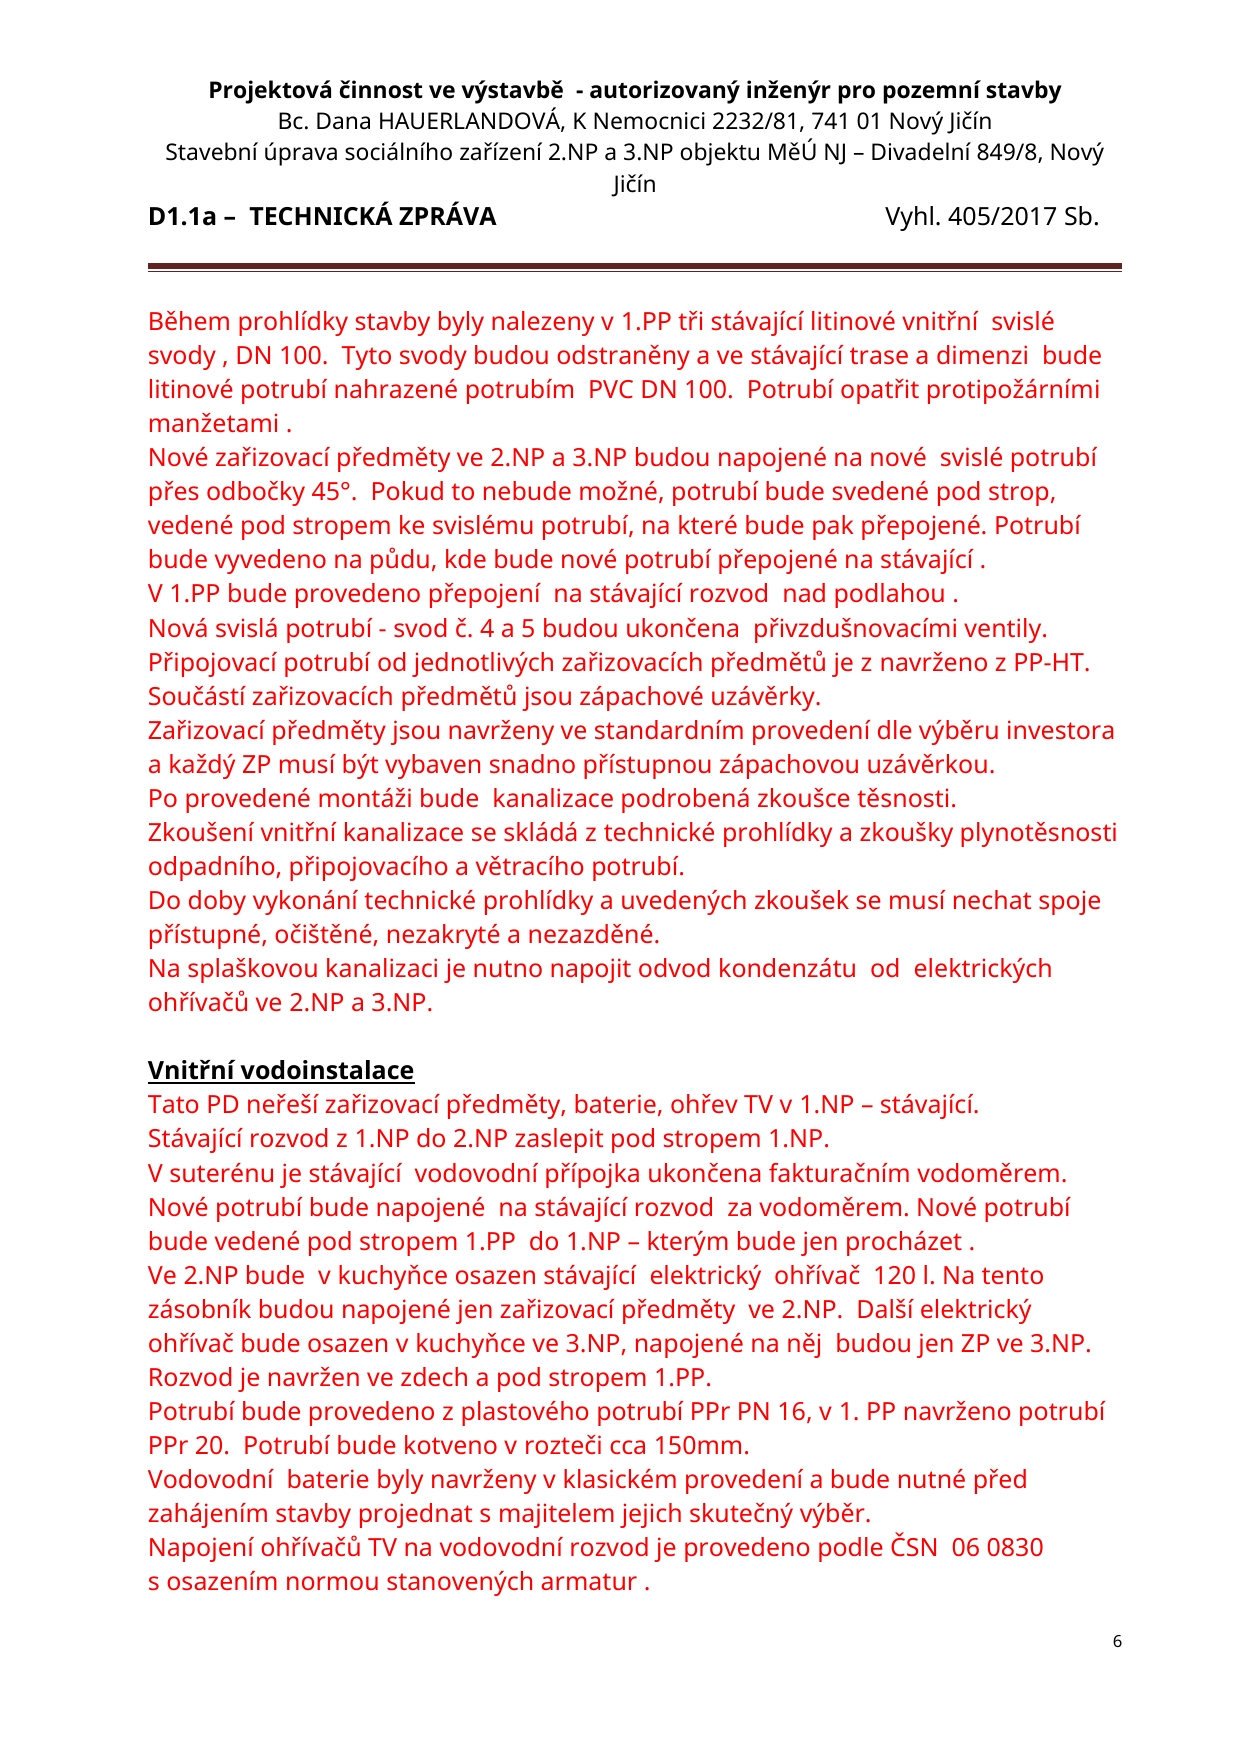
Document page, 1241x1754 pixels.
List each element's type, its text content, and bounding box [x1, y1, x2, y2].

text Během prohlídky stavby byly nalezeny v 1.PP tři stávající litinové vnitřní svislé svody , DN 100. Tyto svody budou odstraněny a ve stávající trase a dimenzi bude litinové potrubí nahrazené potrubím PVC DN 100. Potrubí opatřit protipožárními manžetami . [148, 304, 1122, 440]
text Stávající rozvod z 1.NP do 2.NP zaslepit pod stropem 1.NP. [148, 1121, 1122, 1155]
text Na splaškovou kanalizaci je nutno napojit odvod kondenzátu od elektrických ohřívačů ve 2.NP a 3.NP. [148, 951, 1122, 1019]
text Rozvod je navržen ve zdech a pod stropem 1.PP. [148, 1359, 1122, 1394]
text Zařizovací předměty jsou navrženy ve standardním provedení dle výběru investora a každý ZP musí být vybaven snadno přístupnou zápachovou uzávěrkou. [148, 712, 1122, 781]
text V 1.PP bude provedeno přepojení na stávající rozvod nad podlahou . [148, 576, 1122, 610]
text V suterénu je stávající vodovodní přípojka ukončena fakturačním vodoměrem. [148, 1155, 1122, 1189]
text Po provedené montáži bude kanalizace podrobená zkoušce těsnosti. [148, 781, 1122, 814]
text Ve 2.NP bude v kuchyňce osazen stávající elektrický ohřívač 120 l. Na tento zásobník budou napojené jen zařizovací předměty ve 2.NP. Další elektrický ohřívač bude osazen v kuchyňce ve 3.NP, napojené na něj budou jen ZP ve 3.NP. [148, 1257, 1122, 1359]
text Zkoušení vnitřní kanalizace se skládá z technické prohlídky a zkoušky plynotěsnosti odpadního, připojovacího a větracího potrubí. [148, 814, 1122, 883]
text Součástí zařizovacích předmětů jsou zápachové uzávěrky. [148, 678, 1122, 712]
text Tato PD neřeší zařizovací předměty, baterie, ohřev TV v 1.NP – stávající. [148, 1087, 1122, 1121]
text Nová svislá potrubí - svod č. 4 a 5 budou ukončena přivzdušnovacími ventily. [148, 610, 1122, 644]
text Nové zařizovací předměty ve 2.NP a 3.NP budou napojené na nové svislé potrubí přes odbočky 45°. Pokud to nebude možné, potrubí bude svedené pod strop, vedené pod stropem ke svislému potrubí, na které bude pak přepojené. Potrubí bude vyvedeno na půdu, kde bude nové potrubí přepojené na stávající . [148, 440, 1122, 576]
text Vnitřní vodoinstalace [148, 1053, 1122, 1087]
text Do doby vykonání technické prohlídky a uvedených zkoušek se musí nechat spoje přístupné, očištěné, nezakryté a nezazděné. [148, 883, 1122, 951]
text Nové potrubí bude napojené na stávající rozvod za vodoměrem. Nové potrubí bude vedené pod stropem 1.PP do 1.NP – kterým bude jen procházet . [148, 1189, 1122, 1257]
text Připojovací potrubí od jednotlivých zařizovacích předmětů je z navrženo z PP-HT. [148, 644, 1122, 678]
text Vodovodní baterie byly navrženy v klasickém provedení a bude nutné před zahájením stavby projednat s majitelem jejich skutečný výběr. [148, 1462, 1122, 1530]
text Potrubí bude provedeno z plastového potrubí PPr PN 16, v 1. PP navrženo potrubí PPr 20. Potrubí bude kotveno v rozteči cca 150mm. [148, 1394, 1122, 1462]
text Napojení ohřívačů TV na vodovodní rozvod je provedeno podle ČSN 06 0830 s osazením normou stanovených armatur . [148, 1530, 1122, 1598]
